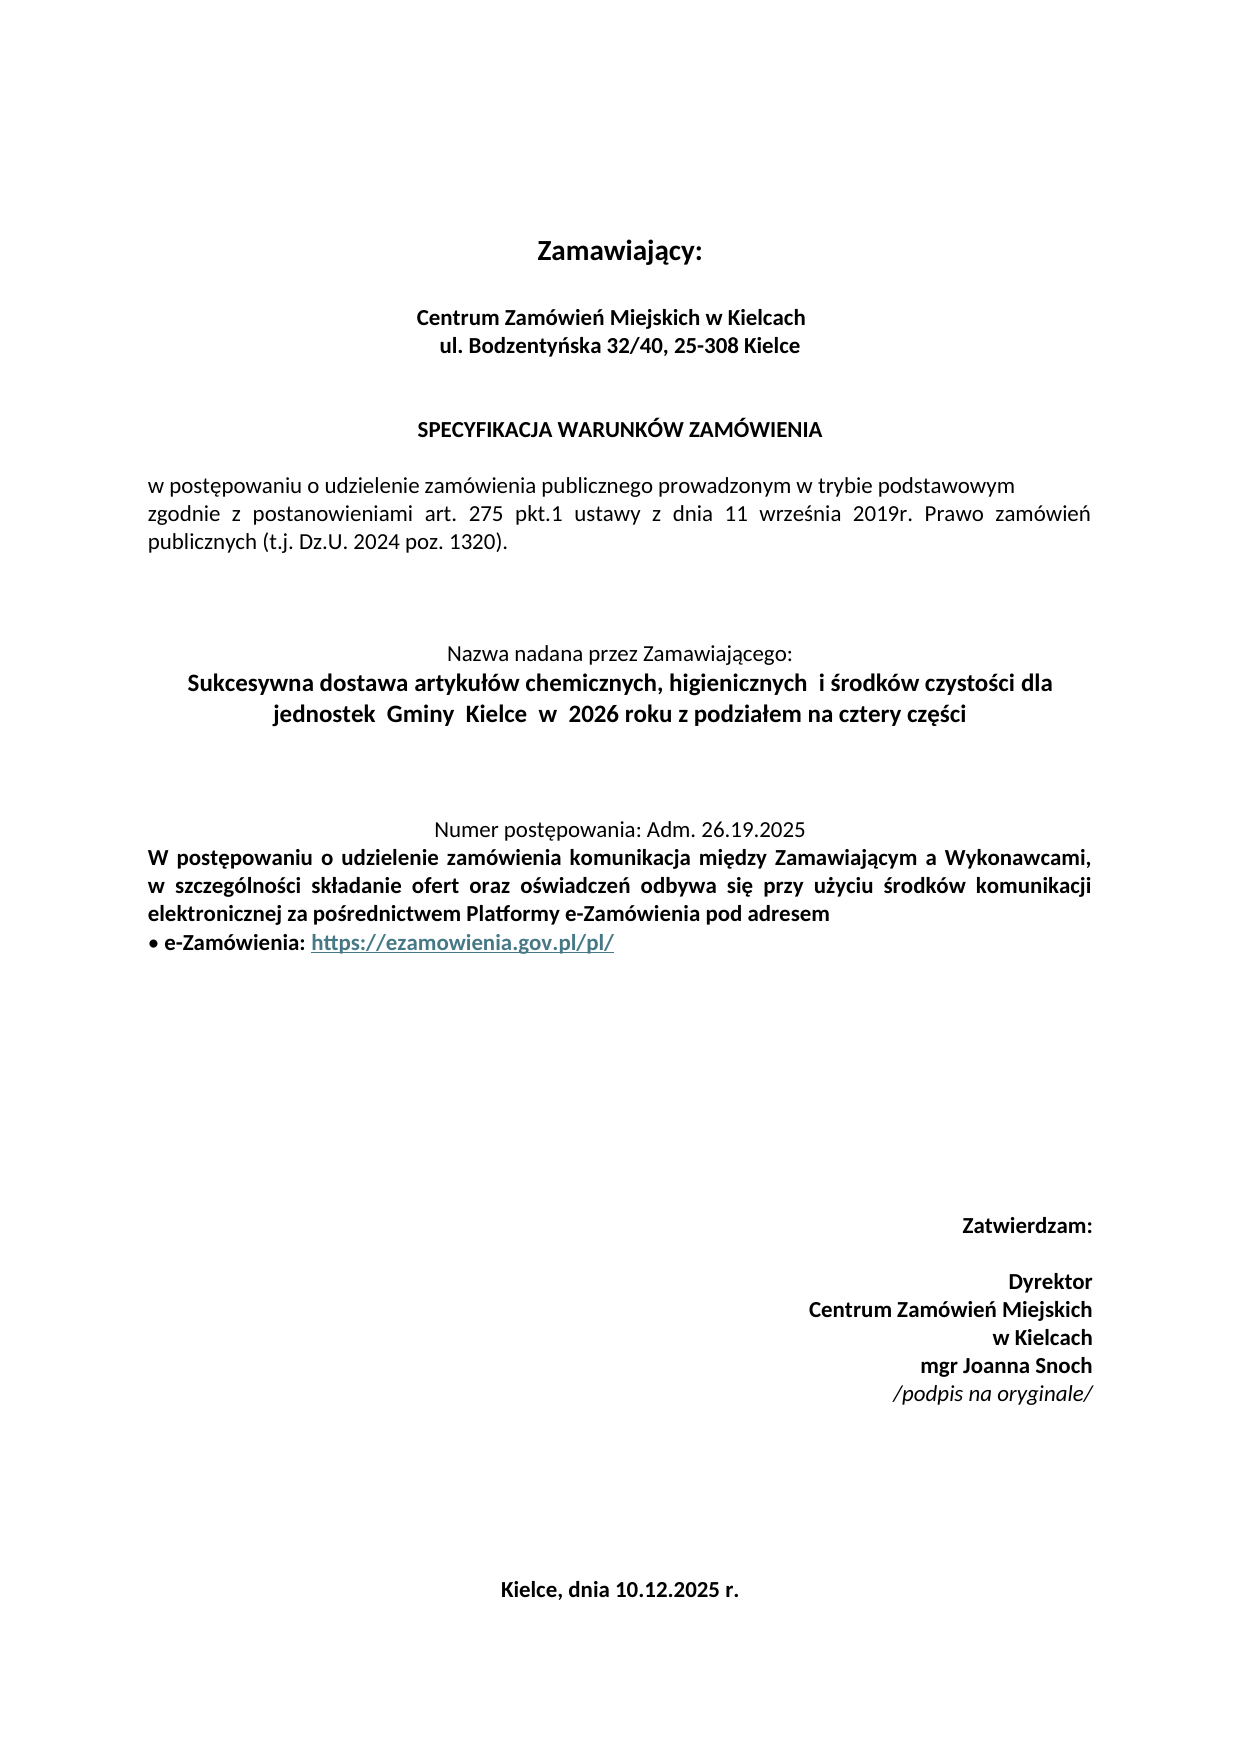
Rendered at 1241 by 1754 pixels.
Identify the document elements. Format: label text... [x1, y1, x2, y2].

text zgodnie z postanowieniami art. 275 pkt.1 ustawy z dnia 11 września 2019r. Prawo zamówień publicznych (t.j. Dz.U. 2024 poz. 1320). [148, 499, 1093, 555]
text Dyrektor [148, 1267, 1093, 1295]
text ul. Bodzentyńska 32/40, 25-308 Kielce [148, 331, 1093, 359]
text w postępowaniu o udzielenie zamówienia publicznego prowadzonym w trybie podstawowym [148, 471, 1093, 499]
text /podpis na oryginale/ [148, 1379, 1093, 1407]
text mgr Joanna Snoch [148, 1351, 1093, 1379]
text Centrum Zamówień Miejskich [148, 1295, 1093, 1323]
text Nazwa nadana przez Zamawiającego: [148, 639, 1093, 667]
text Centrum Zamówień Miejskich w Kielcach [148, 303, 1093, 331]
text w Kielcach [148, 1323, 1093, 1351]
text SPECYFIKACJA WARUNKÓW ZAMÓWIENIA [148, 415, 1093, 443]
text Sukcesywna dostawa artykułów chemicznych, higienicznych i środków czystości dla jednostek Gminy Kielce w 2026 roku z podziałem na cztery części [148, 667, 1093, 728]
text W postępowaniu o udzielenie zamówienia komunikacja między Zamawiającym a Wykonawcami, w szczególności składanie ofert oraz oświadczeń odbywa się przy użyciu środków komunikacji elektronicznej za pośrednictwem Platformy e-Zamówienia pod adresem [148, 843, 1093, 928]
text Numer postępowania: Adm. 26.19.2025 [148, 816, 1093, 843]
text Zamawiający: [148, 232, 1093, 267]
text Kielce, dnia 10.12.2025 r. [148, 1575, 1093, 1603]
text • e-Zamówienia: https://ezamowienia.gov.pl/pl/ [148, 928, 1093, 956]
text Zatwierdzam: [148, 1211, 1093, 1239]
